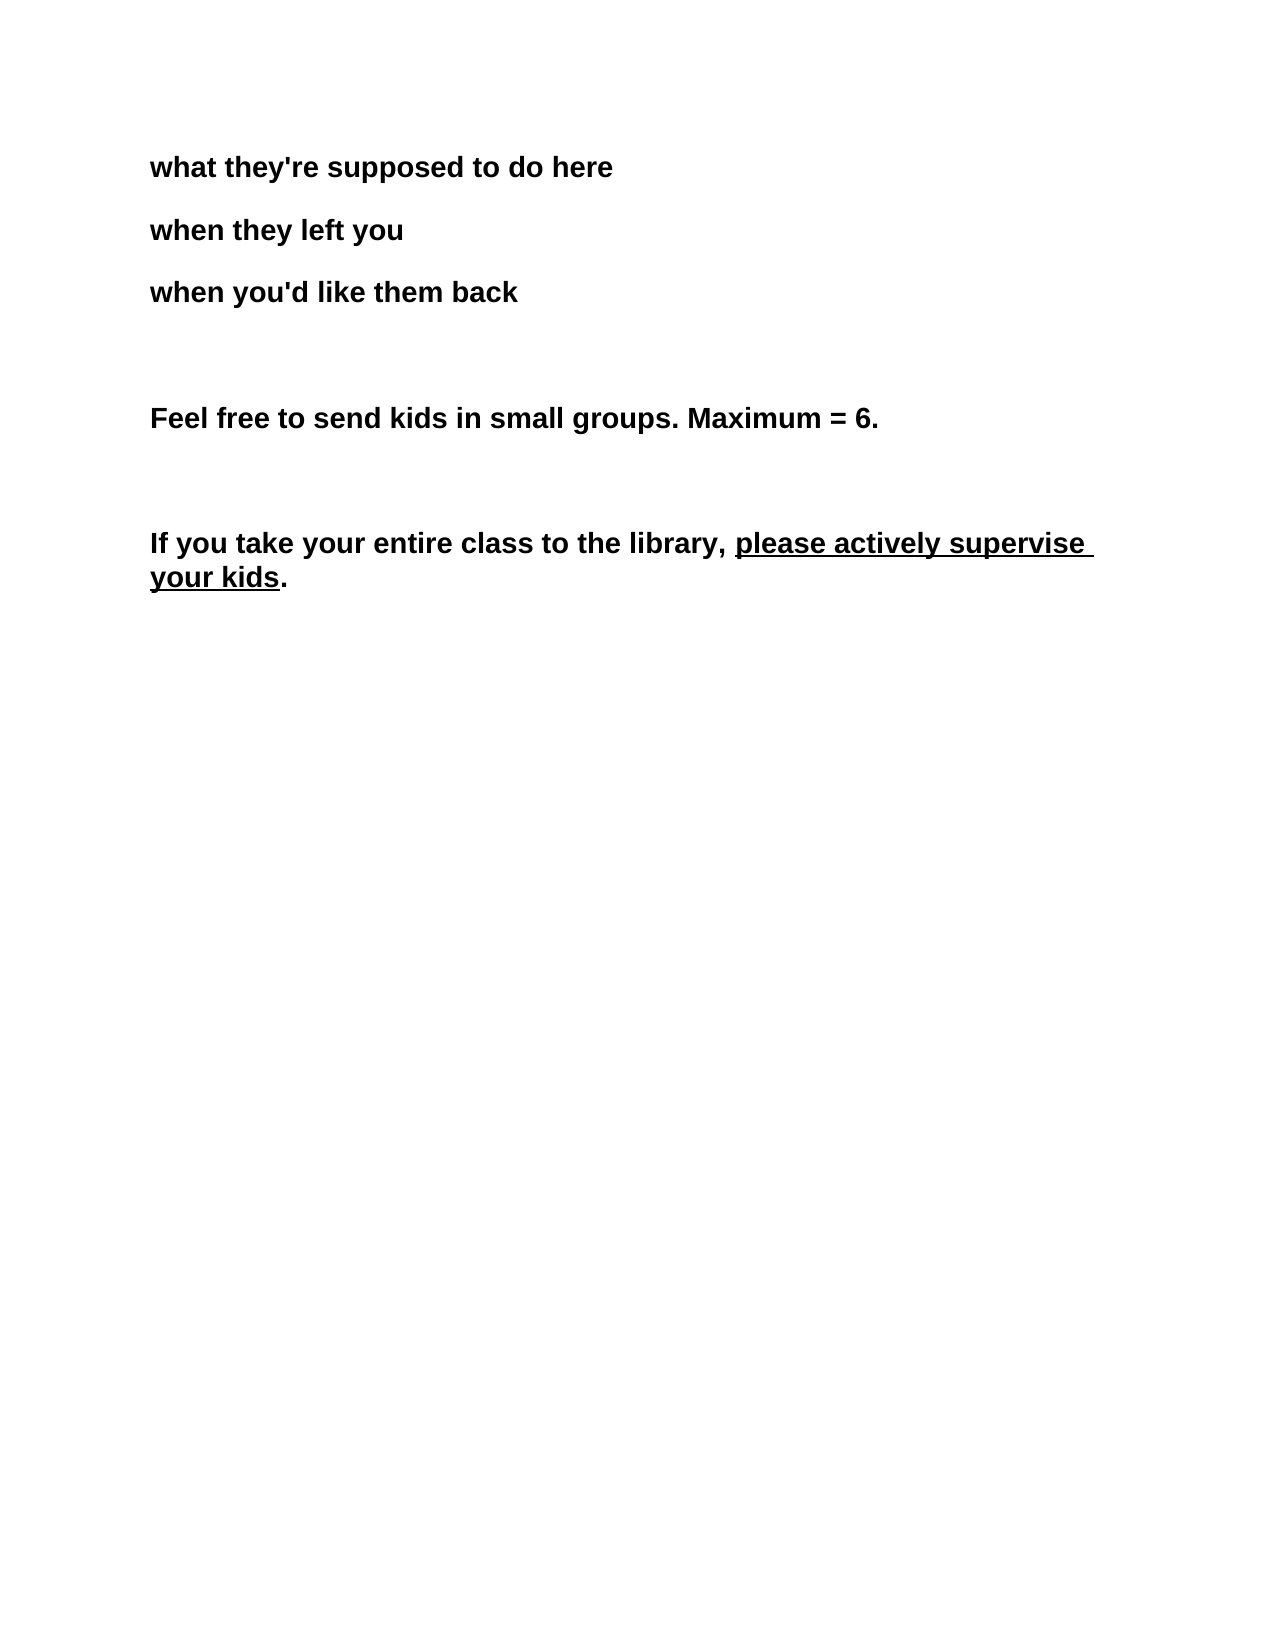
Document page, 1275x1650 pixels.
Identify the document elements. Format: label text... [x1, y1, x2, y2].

text what they're supposed to do here [150, 150, 1125, 183]
text when you'd like them back [150, 275, 1125, 309]
text Feel free to send kids in small groups. Maximum = 6. [150, 401, 1125, 434]
text If you take your entire class to the library, please actively supervise your kids. [150, 526, 1125, 593]
text when they left you [150, 213, 1125, 246]
